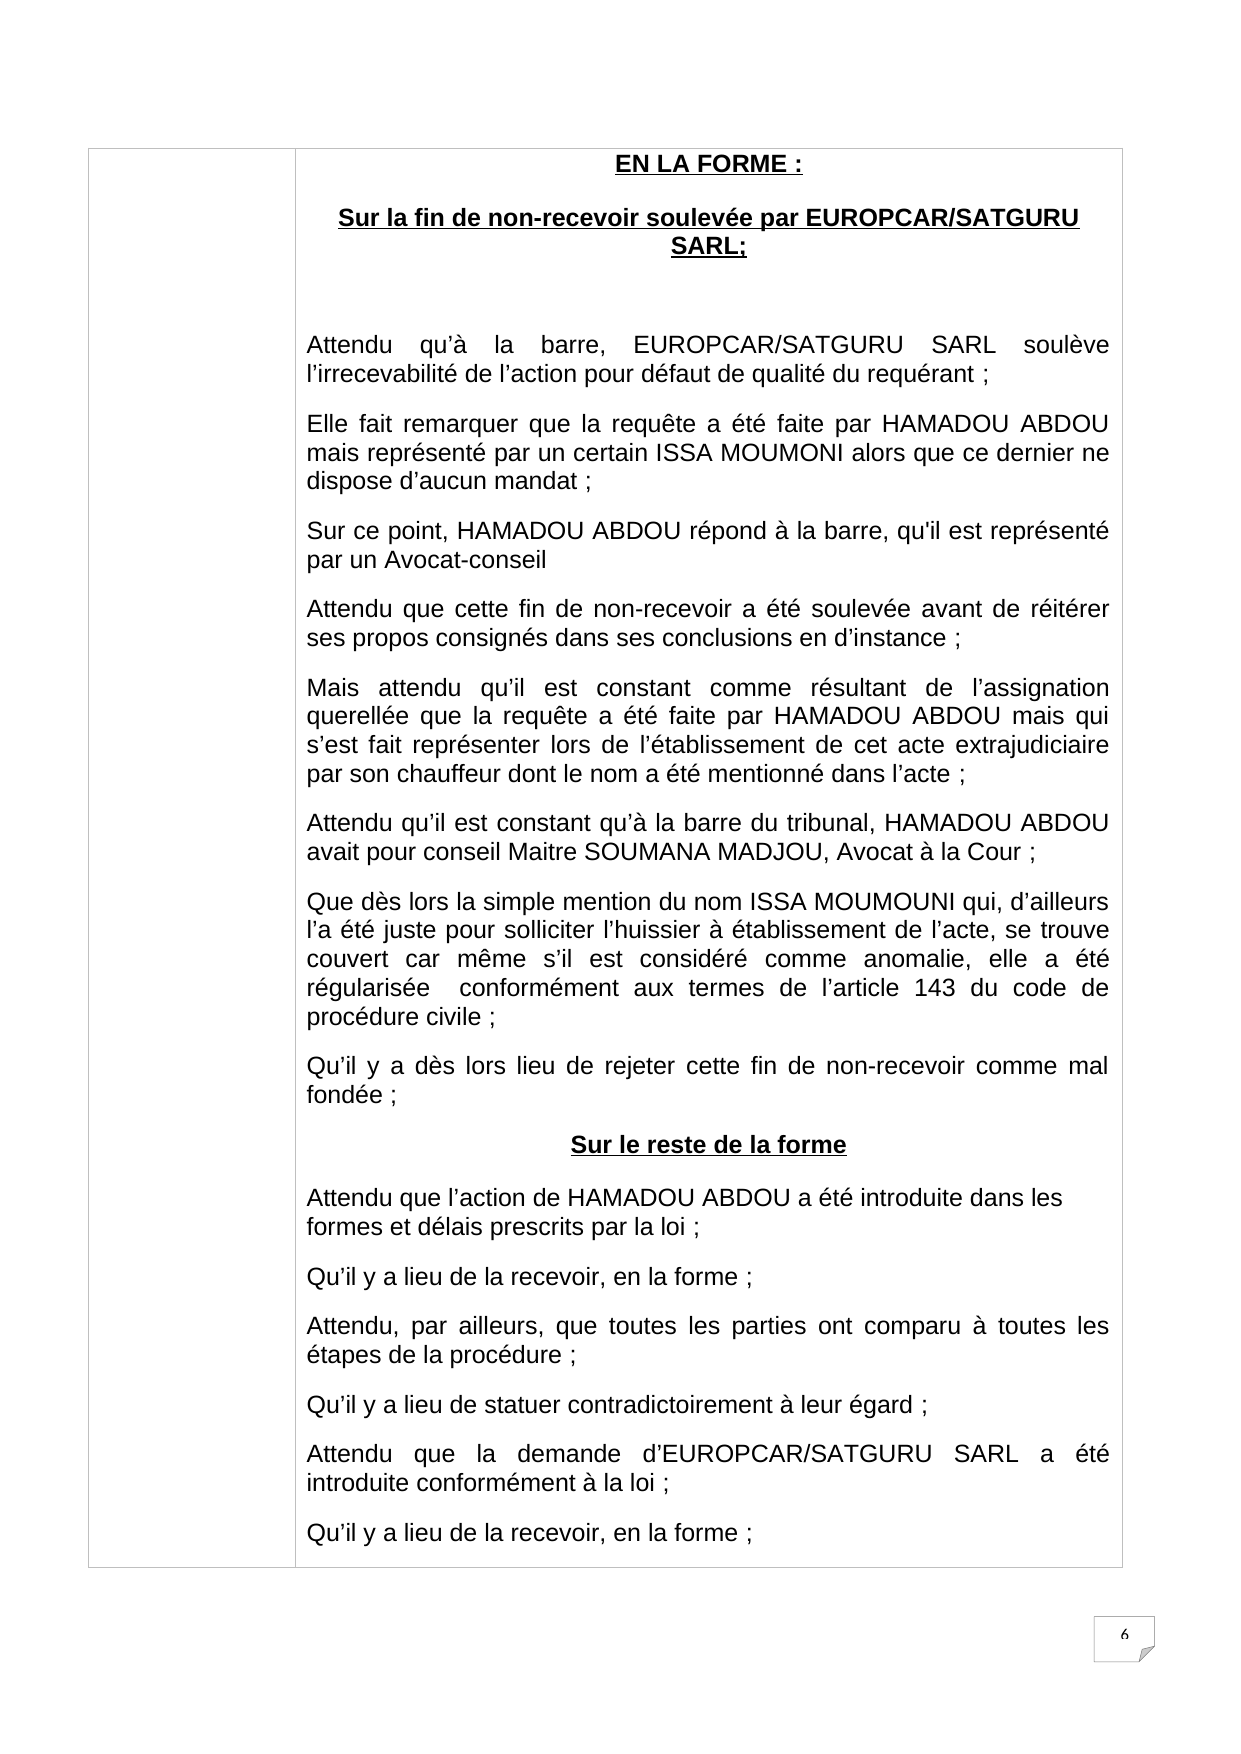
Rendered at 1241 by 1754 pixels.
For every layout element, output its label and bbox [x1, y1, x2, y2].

table_header [296, 149, 1122, 1567]
table_header [89, 149, 295, 1567]
